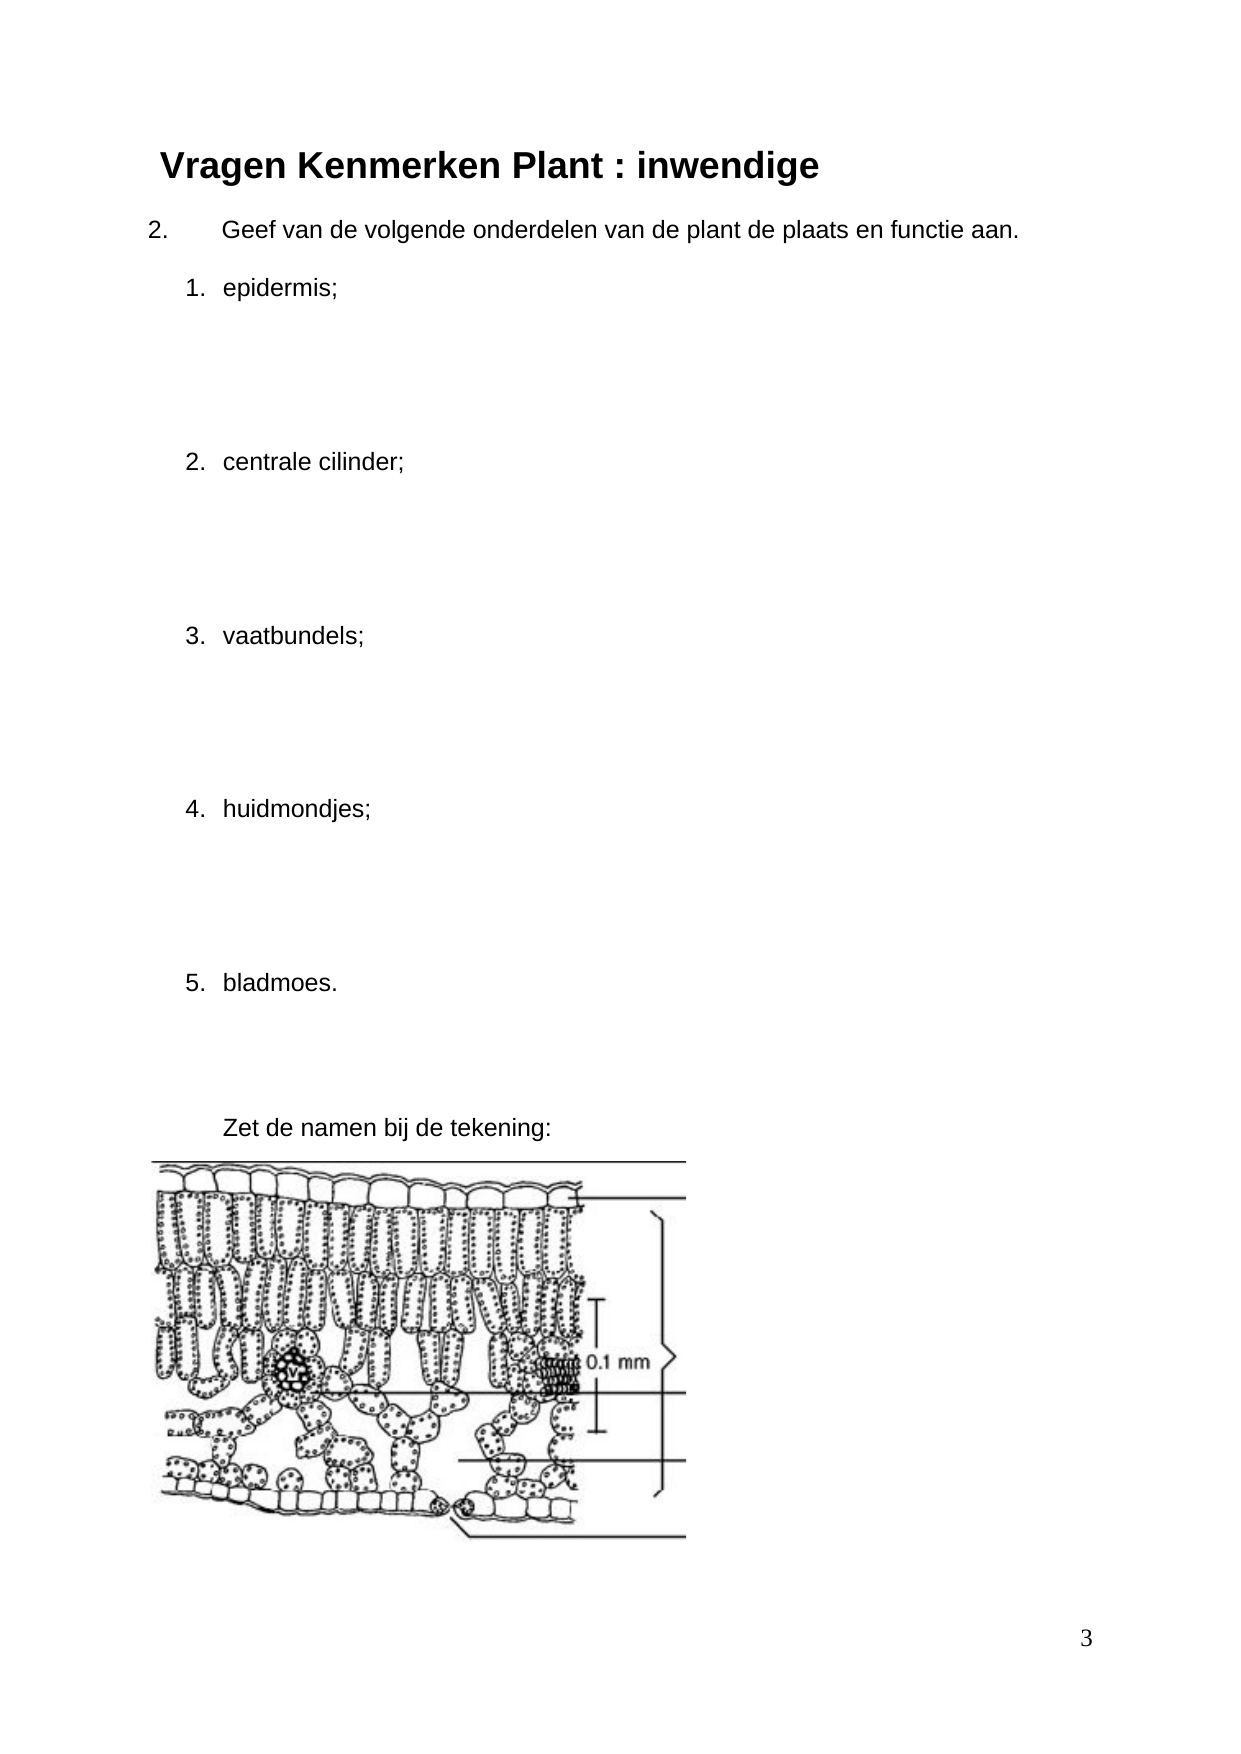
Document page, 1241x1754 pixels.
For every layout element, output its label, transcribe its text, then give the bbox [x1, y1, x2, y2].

list centrale cilinder; [185, 447, 1093, 476]
text Vragen Kenmerken Plant : inwendige [159, 148, 1095, 186]
list huidmondjes; [185, 794, 1093, 823]
picture [146, 1161, 687, 1566]
list bladmoes. [185, 968, 1093, 997]
text 2. Geef van de volgende onderdelen van de plant de plaats en functie aan. [148, 215, 1093, 244]
text Zet de namen bij de tekening: [223, 1113, 1093, 1142]
list vaatbundels; [185, 621, 1093, 649]
list epidermis; [185, 273, 1093, 302]
